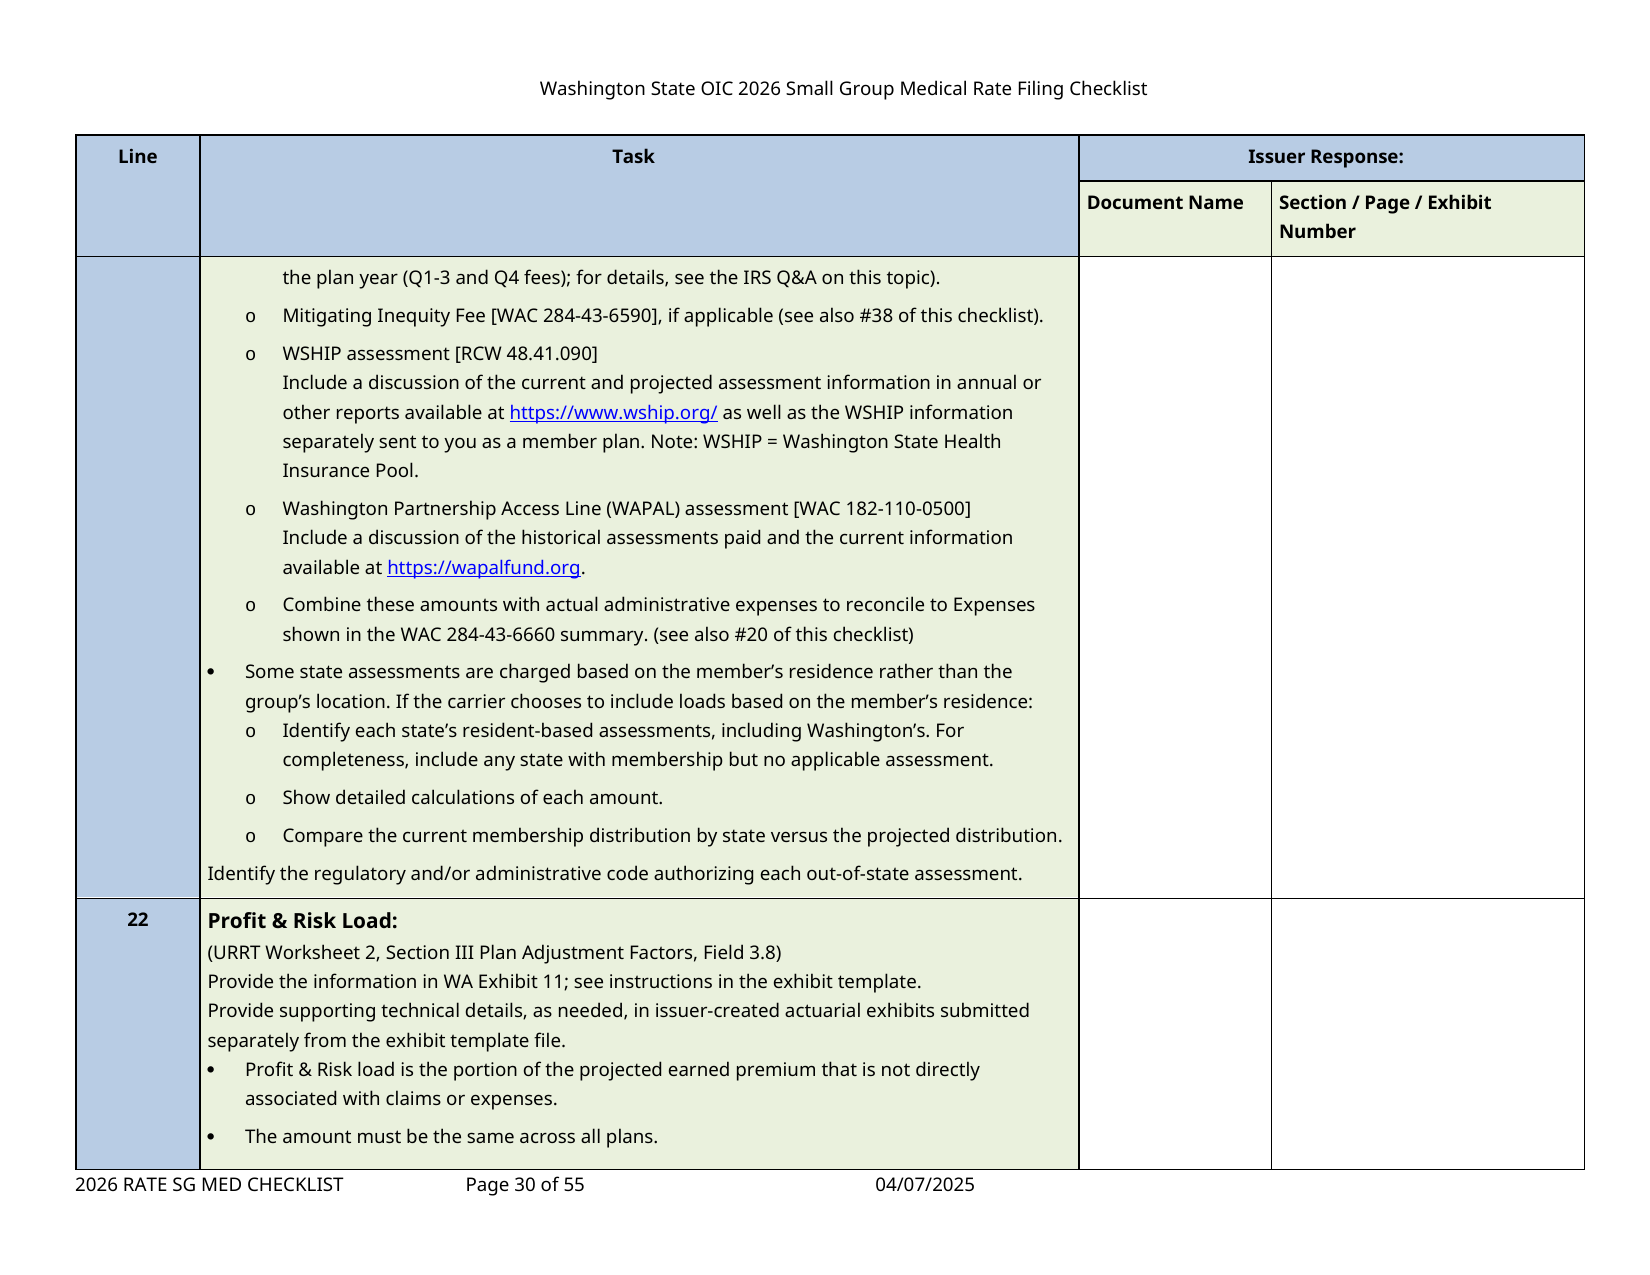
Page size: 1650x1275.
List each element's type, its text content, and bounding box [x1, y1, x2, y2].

table_cell 21 [77, 257, 199, 897]
table_header Line [77, 136, 199, 256]
table_cell [1272, 257, 1584, 897]
table_cell 22 [77, 899, 199, 1169]
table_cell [201, 899, 1078, 1169]
table_cell [1080, 899, 1271, 1169]
table_cell Document Name [1080, 182, 1271, 256]
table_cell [201, 257, 1078, 897]
table_cell [1080, 257, 1271, 897]
table_header Task [201, 136, 1078, 256]
table_header Issuer Response: [1080, 136, 1584, 180]
table_cell [1272, 899, 1584, 1169]
table_cell Section / Page / Exhibit Number [1272, 182, 1584, 256]
